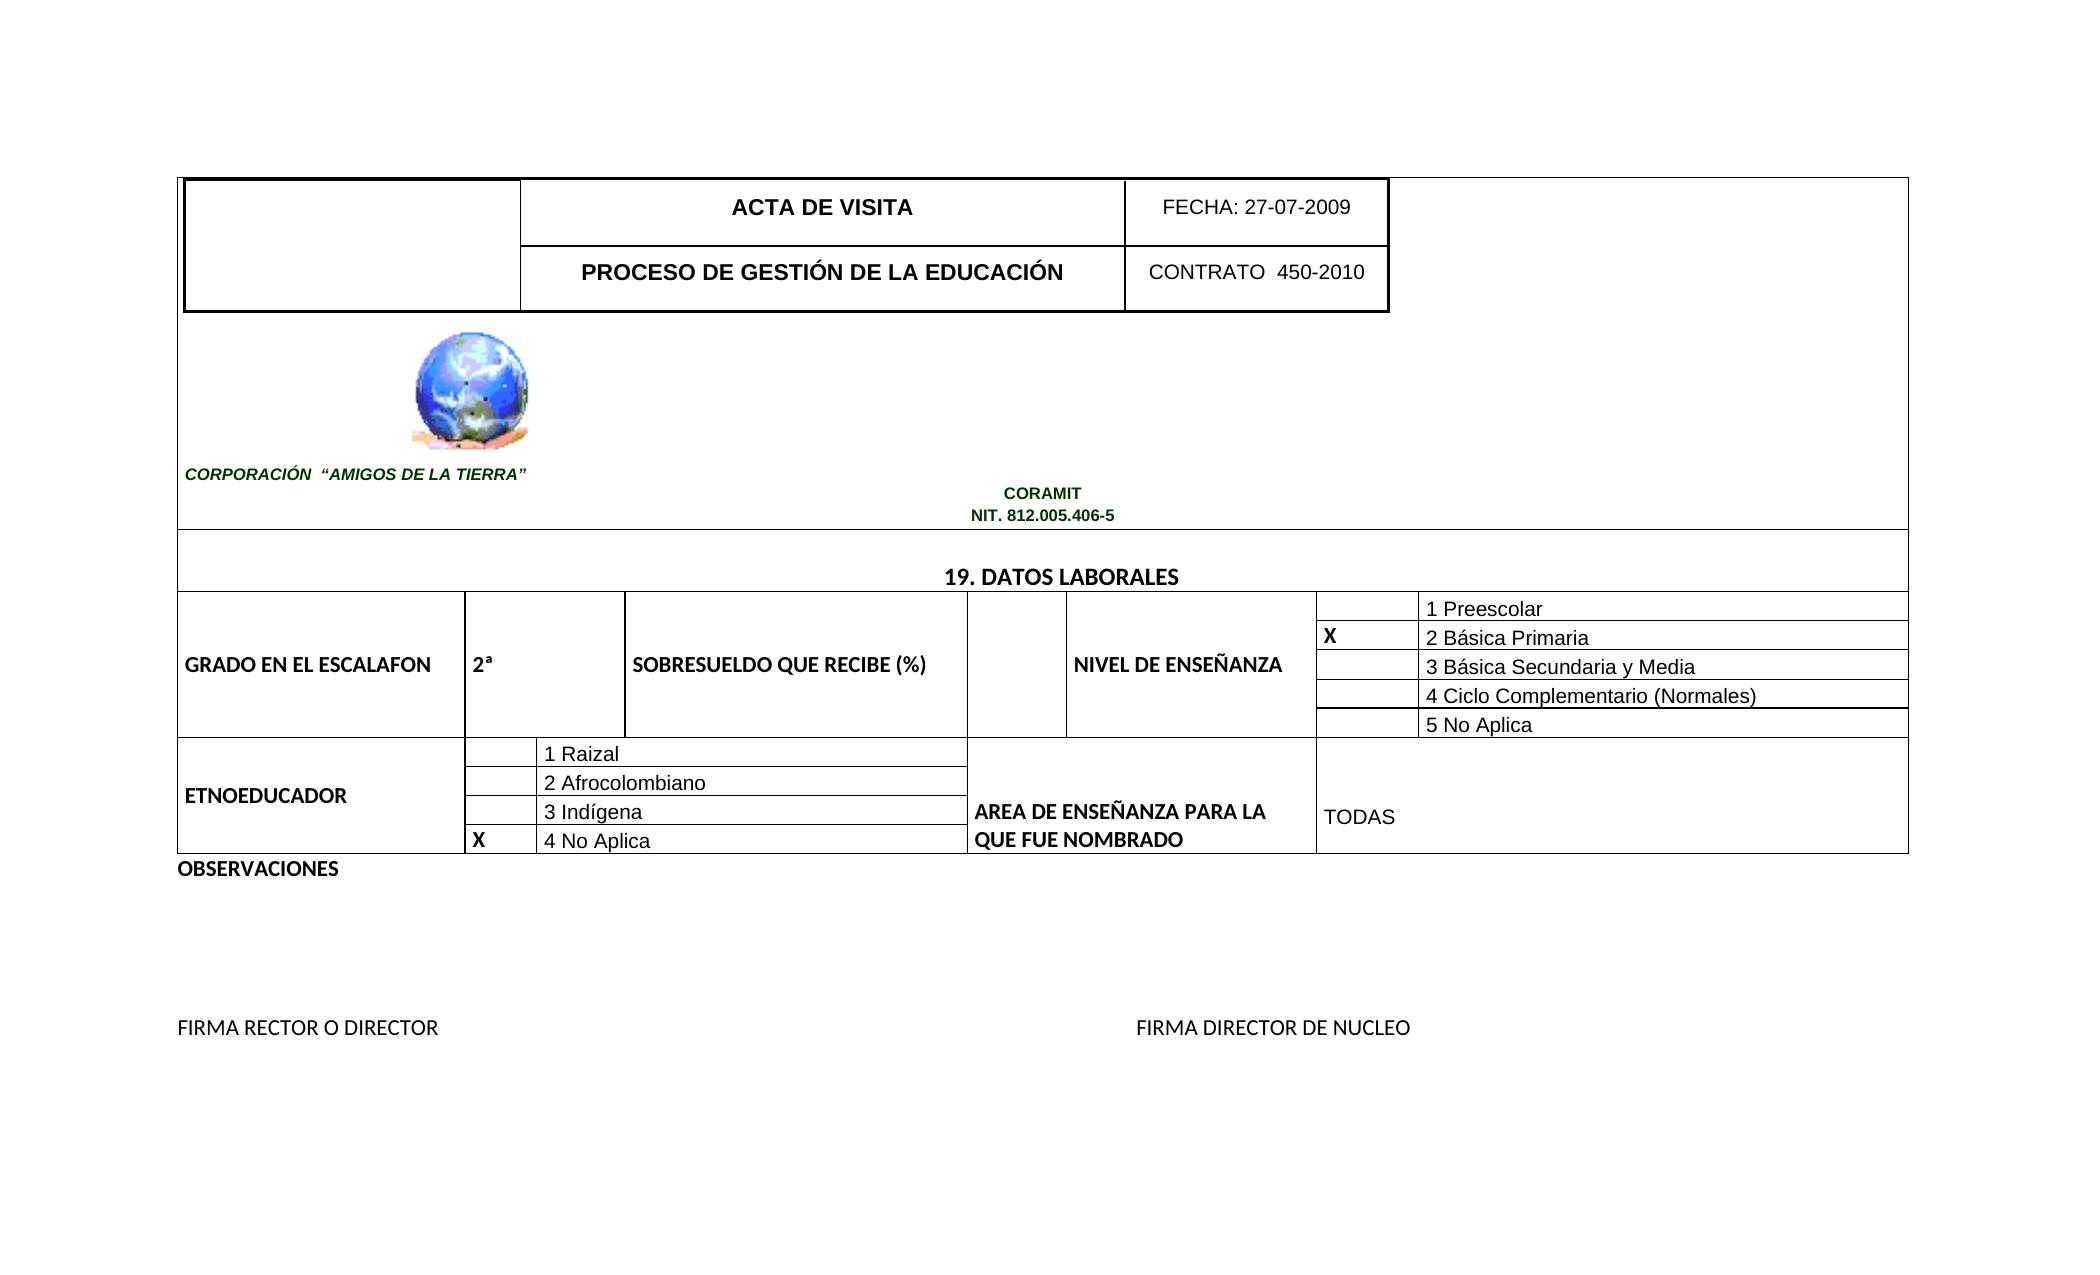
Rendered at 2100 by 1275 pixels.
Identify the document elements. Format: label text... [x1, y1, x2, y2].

table_cell [1317, 680, 1418, 707]
table_cell [466, 738, 536, 766]
table_cell 2 Afrocolombiano [537, 767, 967, 795]
table_cell X [1317, 621, 1418, 649]
table_cell [466, 767, 536, 795]
table_cell ETNOEDUCADOR [178, 738, 464, 853]
table_cell GRADO EN EL ESCALAFON [178, 592, 464, 737]
table_cell 3 Indígena [537, 796, 967, 824]
table_cell [466, 796, 536, 824]
table_cell 2 Básica Primaria [1419, 621, 1908, 649]
table_cell 1 Preescolar [1419, 592, 1908, 620]
picture [401, 327, 535, 458]
table_cell DATOS LABORALES [178, 530, 1908, 591]
text OBSERVACIONES [177, 854, 1952, 882]
table_cell 5 No Aplica [1419, 709, 1908, 737]
table_cell AREA DE ENSEÑANZA PARA LA QUE FUE NOMBRADO [968, 738, 1316, 853]
table_cell 2ª [466, 592, 624, 737]
table_cell 3 Básica Secundaria y Media [1419, 650, 1908, 678]
table_cell TODAS [1317, 738, 1908, 853]
table_cell [1317, 709, 1418, 737]
table_cell CORPORACIÓN “AMIGOS DE LA TIERRA” CORAMIT NIT. 812.005.406-5 [178, 178, 1908, 529]
text FIRMA RECTOR O DIRECTOR FIRMA DIRECTOR DE NUCLEO [177, 1013, 1952, 1041]
table_cell [1317, 650, 1418, 678]
table_cell 4 No Aplica [537, 825, 967, 853]
table_cell 4 Ciclo Complementario (Normales) [1419, 680, 1908, 707]
table_cell SOBRESUELDO QUE RECIBE (%) [626, 592, 967, 737]
table_cell [1317, 592, 1418, 620]
table_cell X [466, 825, 536, 853]
table_cell 1 Raizal [537, 738, 967, 766]
table_cell [968, 592, 1066, 737]
table_cell NIVEL DE ENSEÑANZA [1067, 592, 1316, 737]
